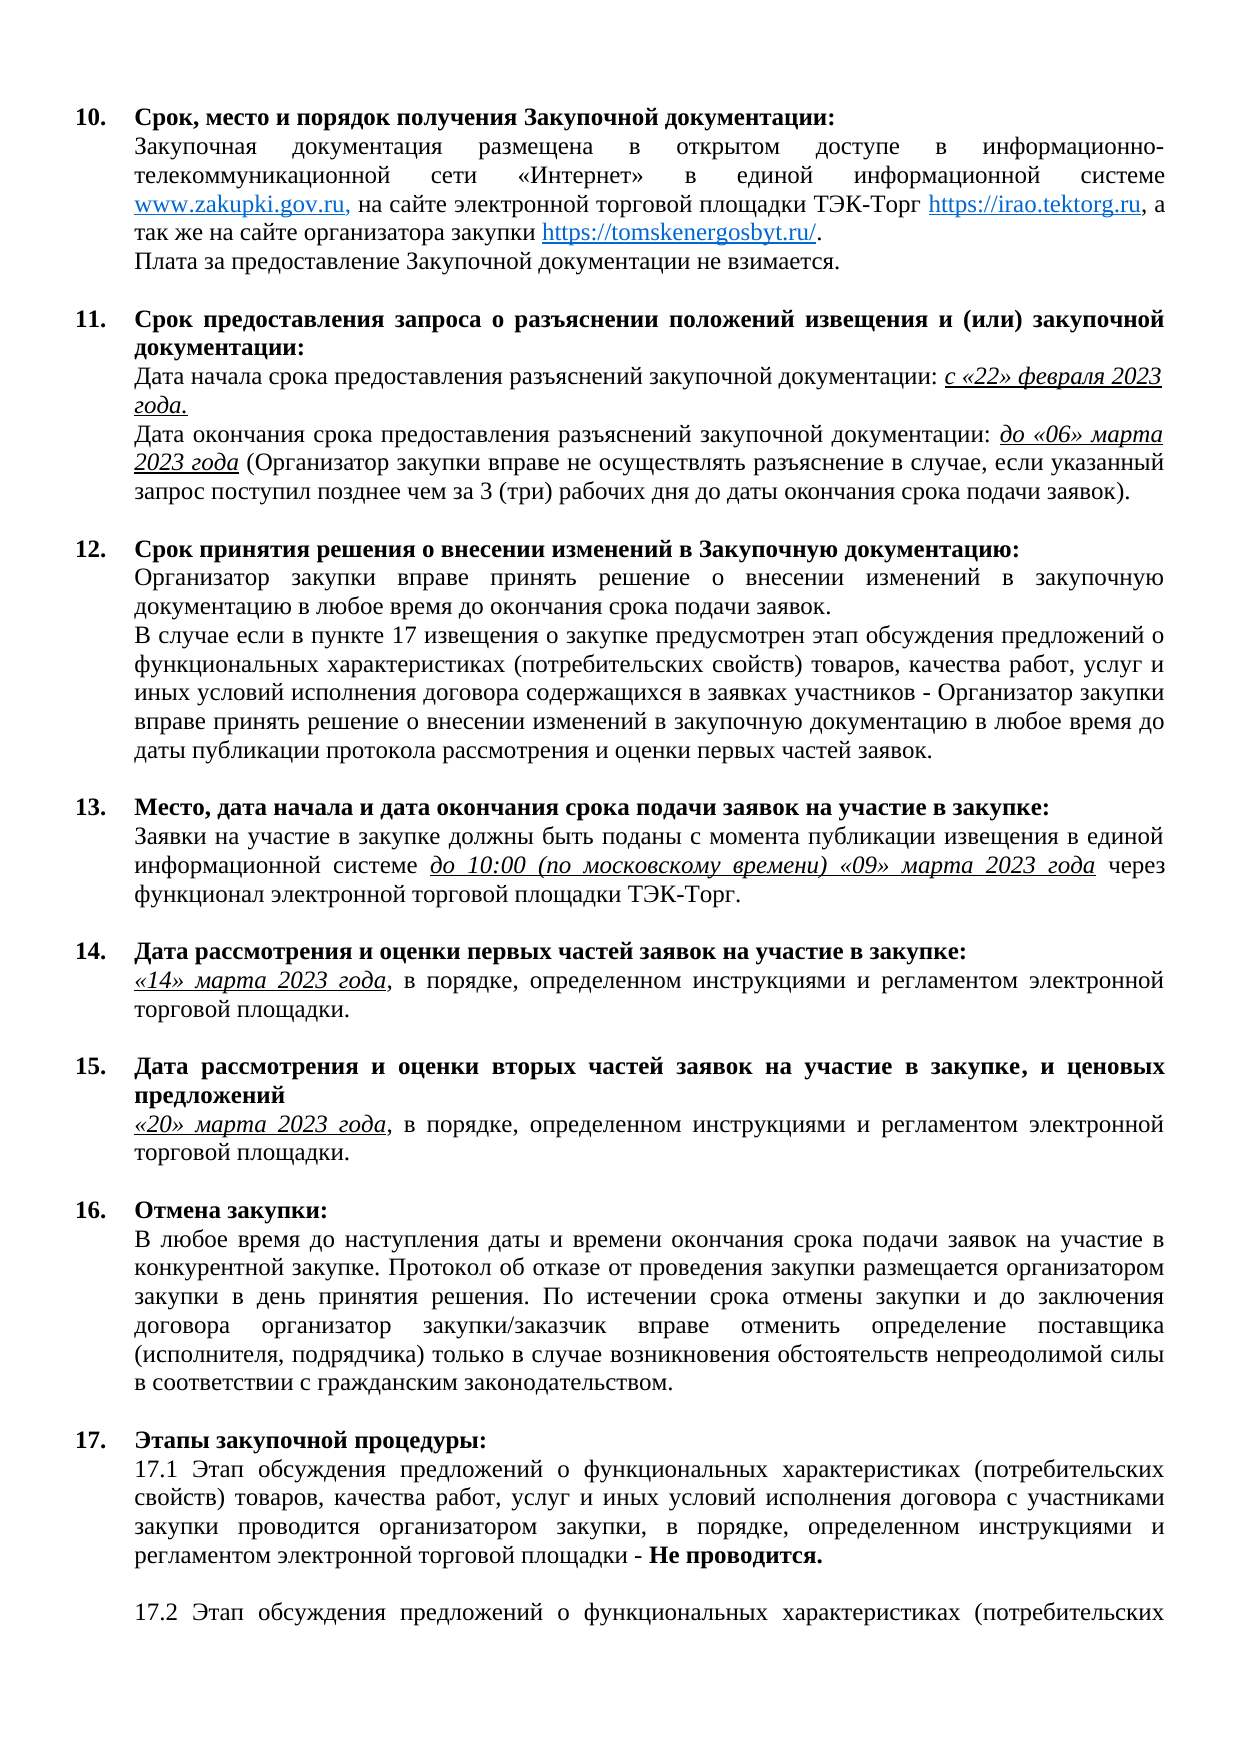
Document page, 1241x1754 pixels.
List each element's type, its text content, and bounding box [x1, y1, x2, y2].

text Закупочная документация размещена в открытом доступе в информационно-телекоммуникационной сети «Интернет» в единой информационной системе www.zakupki.gov.ru, на сайте электронной торговой площадки ТЭК-Торг https://irao.tektorg.ru, а так же на сайте организатора закупки https://tomskenergosbyt.ru/. [134, 131, 1165, 246]
list В случае если в пункте 17 извещения о закупке предусмотрен этап обсуждения предложений о функциональных характеристиках (потребительских свойств) товаров, качества работ, услуг и иных условий исполнения договора содержащихся в заявках участников - Организатор закупки вправе принять решение о внесении изменений в закупочную документацию в любое время до даты публикации протокола рассмотрения и оценки первых частей заявок. [134, 620, 1165, 764]
list Этапы закупочной процедуры: [75, 1425, 1165, 1454]
list Заявки на участие в закупке должны быть поданы с момента публикации извещения в единой информационной системе до 10:00 (по московскому времени) «09» марта 2023 года через функционал электронной торговой площадки ТЭК-Торг. [134, 821, 1165, 907]
list Срок, место и порядок получения Закупочной документации: [75, 102, 1165, 131]
list Срок принятия решения о внесении изменений в Закупочную документацию: [75, 534, 1165, 562]
list Дата начала срока предоставления разъяснений закупочной документации: с «22» февраля 2023 года. [134, 361, 1165, 419]
text Плата за предоставление Закупочной документации не взимается. [134, 246, 1165, 275]
text Организатор закупки вправе принять решение о внесении изменений в закупочную документацию в любое время до окончания срока подачи заявок. [134, 562, 1165, 620]
list В любое время до наступления даты и времени окончания срока подачи заявок на участие в конкурентной закупке. Протокол об отказе от проведения закупки размещается организатором закупки в день принятия решения. По истечении срока отмены закупки и до заключения договора организатор закупки/заказчик вправе отменить определение поставщика (исполнителя, подрядчика) только в случае возникновения обстоятельств непреодолимой силы в соответствии с гражданским законодательством. [134, 1224, 1165, 1396]
list Срок предоставления запроса о разъяснении положений извещения и (или) закупочной документации: [75, 304, 1165, 361]
list «14» марта 2023 года, в порядке, определенном инструкциями и регламентом электронной торговой площадки. [134, 965, 1165, 1022]
list Дата окончания срока предоставления разъяснений закупочной документации: до «06» марта 2023 года (Организатор закупки вправе не осуществлять разъяснение в случае, если указанный запрос поступил позднее чем за 3 (три) рабочих дня до даты окончания срока подачи заявок). [134, 419, 1165, 505]
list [134, 1597, 1165, 1626]
list Отмена закупки: [75, 1195, 1165, 1224]
list «20» марта 2023 года, в порядке, определенном инструкциями и регламентом электронной торговой площадки. [134, 1109, 1165, 1166]
list Дата рассмотрения и оценки вторых частей заявок на участие в закупке, и ценовых предложений [75, 1051, 1165, 1109]
list Место, дата начала и дата окончания срока подачи заявок на участие в закупке: [75, 792, 1165, 821]
list 17.1 Этап обсуждения предложений о функциональных характеристиках (потребительских свойств) товаров, качества работ, услуг и иных условий исполнения договора с участниками закупки проводится организатором закупки, в порядке, определенном инструкциями и регламентом электронной торговой площадки - Не проводится. [134, 1454, 1165, 1569]
list Дата рассмотрения и оценки первых частей заявок на участие в закупке: [75, 936, 1165, 965]
